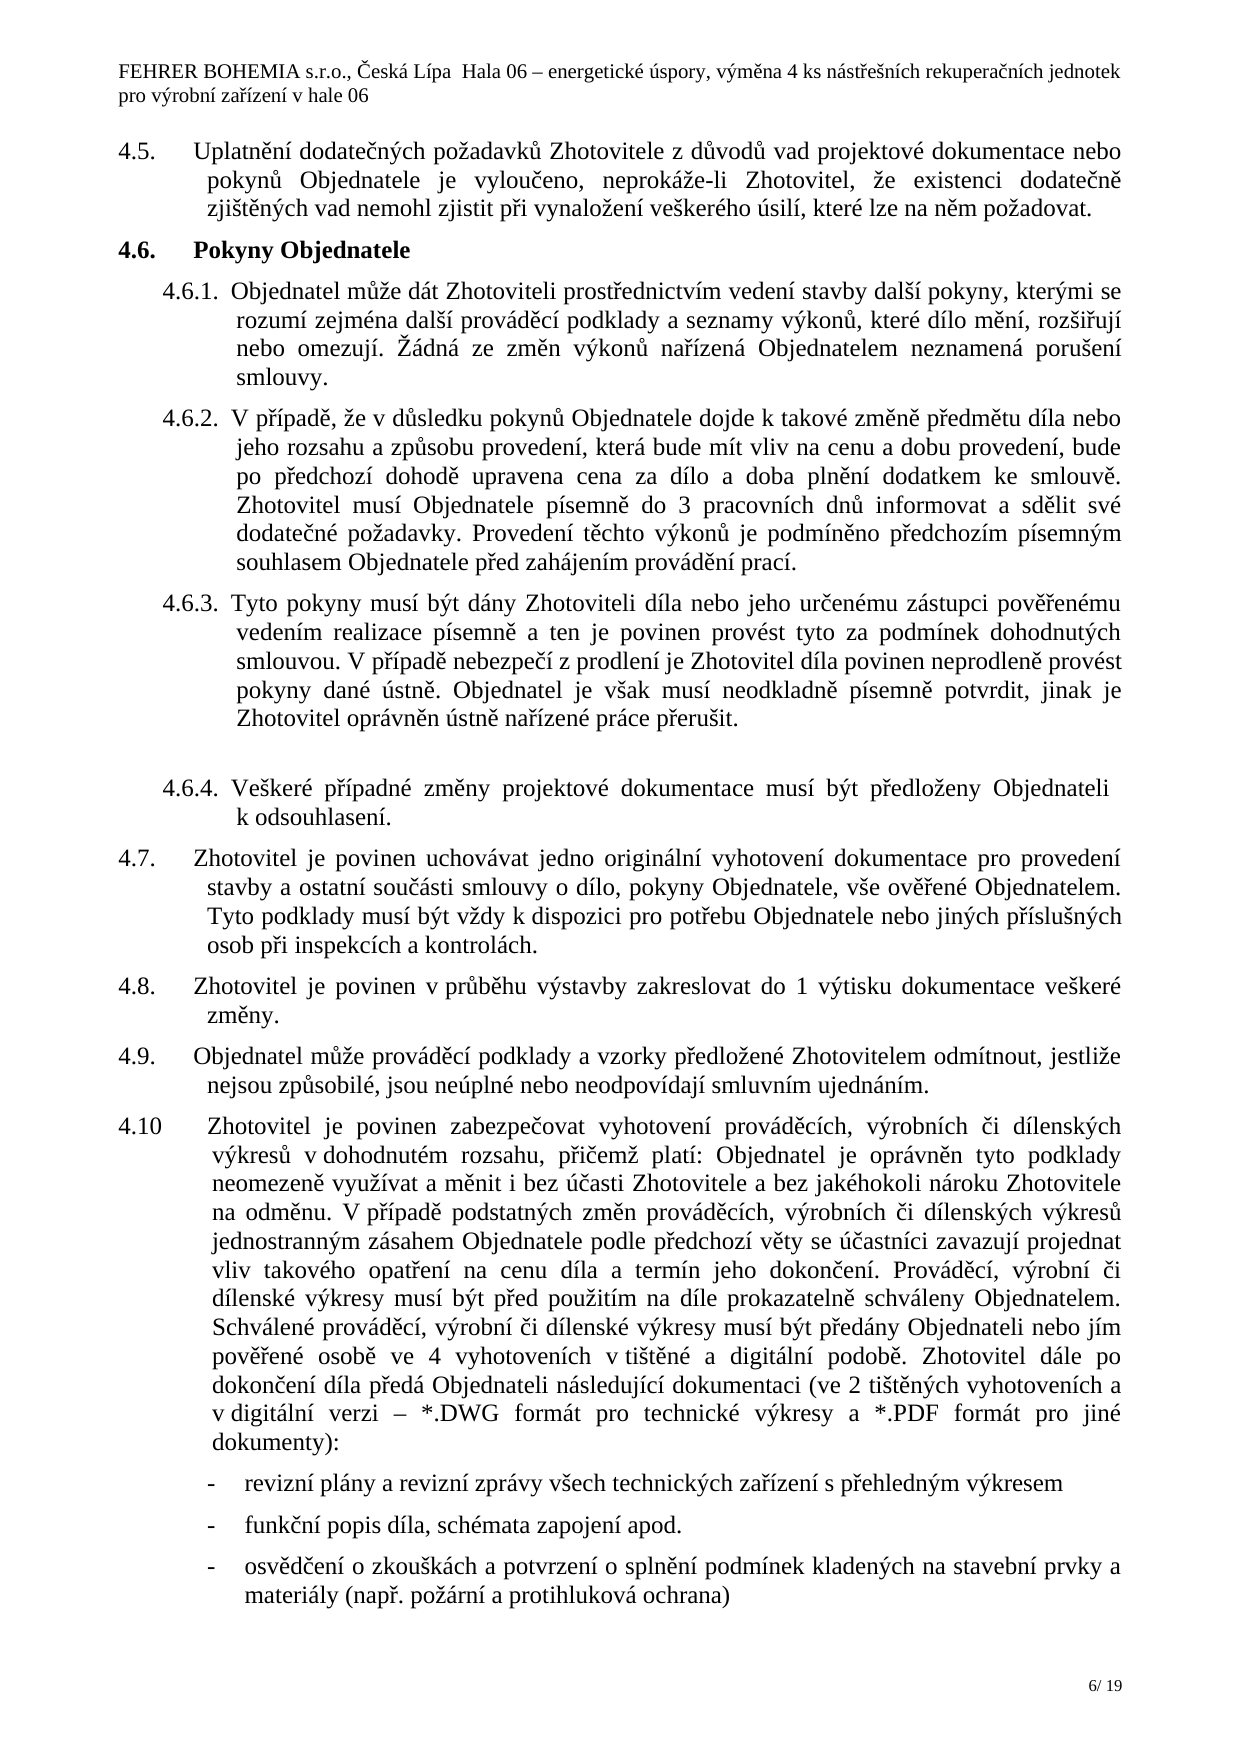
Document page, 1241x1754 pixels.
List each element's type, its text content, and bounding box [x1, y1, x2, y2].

subtitle Objednatel může dát Zhotoviteli prostřednictvím vedení stavby další pokyny, kterými se rozumí zejména další prováděcí podklady a seznamy výkonů, které dílo mění, rozšiřují nebo omezují. Žádná ze změn výkonů nařízená Objednatelem neznamená porušení smlouvy. [162, 276, 1122, 391]
list osvědčení o zkouškách a potvrzení o splnění podmínek kladených na stavební prvky a materiály (např. požární a protihluková ochrana) [207, 1551, 1122, 1608]
subtitle Veškeré případné změny projektové dokumentace musí být předloženy Objednateli k odsouhlasení. [162, 773, 1122, 831]
subtitle Zhotovitel je povinen v průběhu výstavby zakreslovat do 1 výtisku dokumentace veškeré změny. [118, 971, 1122, 1028]
subtitle Pokyny Objednatele [118, 235, 1122, 263]
subtitle Tyto pokyny musí být dány Zhotoviteli díla nebo jeho určenému zástupci pověřenému vedením realizace písemně a ten je povinen provést tyto za podmínek dohodnutých smlouvou. V případě nebezpečí z prodlení je Zhotovitel díla povinen neprodleně provést pokyny dané ústně. Objednatel je však musí neodkladně písemně potvrdit, jinak je Zhotovitel oprávněn ústně nařízené práce přerušit. [162, 588, 1122, 732]
subtitle V případě, že v důsledku pokynů Objednatele dojde k takové změně předmětu díla nebo jeho rozsahu a způsobu provedení, která bude mít vliv na cenu a dobu provedení, bude po předchozí dohodě upravena cena za dílo a doba plnění dodatkem ke smlouvě. Zhotovitel musí Objednatele písemně do 3 pracovních dnů informovat a sdělit své dodatečné požadavky. Provedení těchto výkonů je podmíněno předchozím písemným souhlasem Objednatele před zahájením provádění prací. [162, 403, 1122, 576]
subtitle Objednatel může prováděcí podklady a vzorky předložené Zhotovitelem odmítnout, jestliže nejsou způsobilé, jsou neúplné nebo neodpovídají smluvním ujednáním. [118, 1041, 1122, 1098]
subtitle Zhotovitel je povinen uchovávat jedno originální vyhotovení dokumentace pro provedení stavby a ostatní součásti smlouvy o dílo, pokyny Objednatele, vše ověřené Objednatelem. Tyto podklady musí být vždy k dispozici pro potřebu Objednatele nebo jiných příslušných osob při inspekcích a kontrolách. [118, 843, 1122, 958]
list funkční popis díla, schémata zapojení apod. [207, 1510, 1122, 1538]
subtitle 4.10 Zhotovitel je povinen zabezpečovat vyhotovení prováděcích, výrobních či dílenských výkresů v dohodnutém rozsahu, přičemž platí: Objednatel je oprávněn tyto podklady neomezeně využívat a měnit i bez účasti Zhotovitele a bez jakéhokoli nároku Zhotovitele na odměnu. V případě podstatných změn prováděcích, výrobních či dílenských výkresů jednostranným zásahem Objednatele podle předchozí věty se účastníci zavazují projednat vliv takového opatření na cenu díla a termín jeho dokončení. Prováděcí, výrobní či dílenské výkresy musí být před použitím na díle prokazatelně schváleny Objednatelem. Schválené prováděcí, výrobní či dílenské výkresy musí být předány Objednateli nebo jím pověřené osobě ve 4 vyhotoveních v tištěné a digitální podobě. Zhotovitel dále po dokončení díla předá Objednateli následující dokumentaci (ve 2 tištěných vyhotoveních a v digitální verzi – *.DWG formát pro technické výkresy a *.PDF formát pro jiné dokumenty): [118, 1111, 1122, 1456]
subtitle Uplatnění dodatečných požadavků Zhotovitele z důvodů vad projektové dokumentace nebo pokynů Objednatele je vyloučeno, neprokáže-li Zhotovitel, že existenci dodatečně zjištěných vad nemohl zjistit při vynaložení veškerého úsilí, které lze na něm požadovat. [118, 136, 1122, 222]
list revizní plány a revizní zprávy všech technických zařízení s přehledným výkresem [207, 1468, 1122, 1497]
